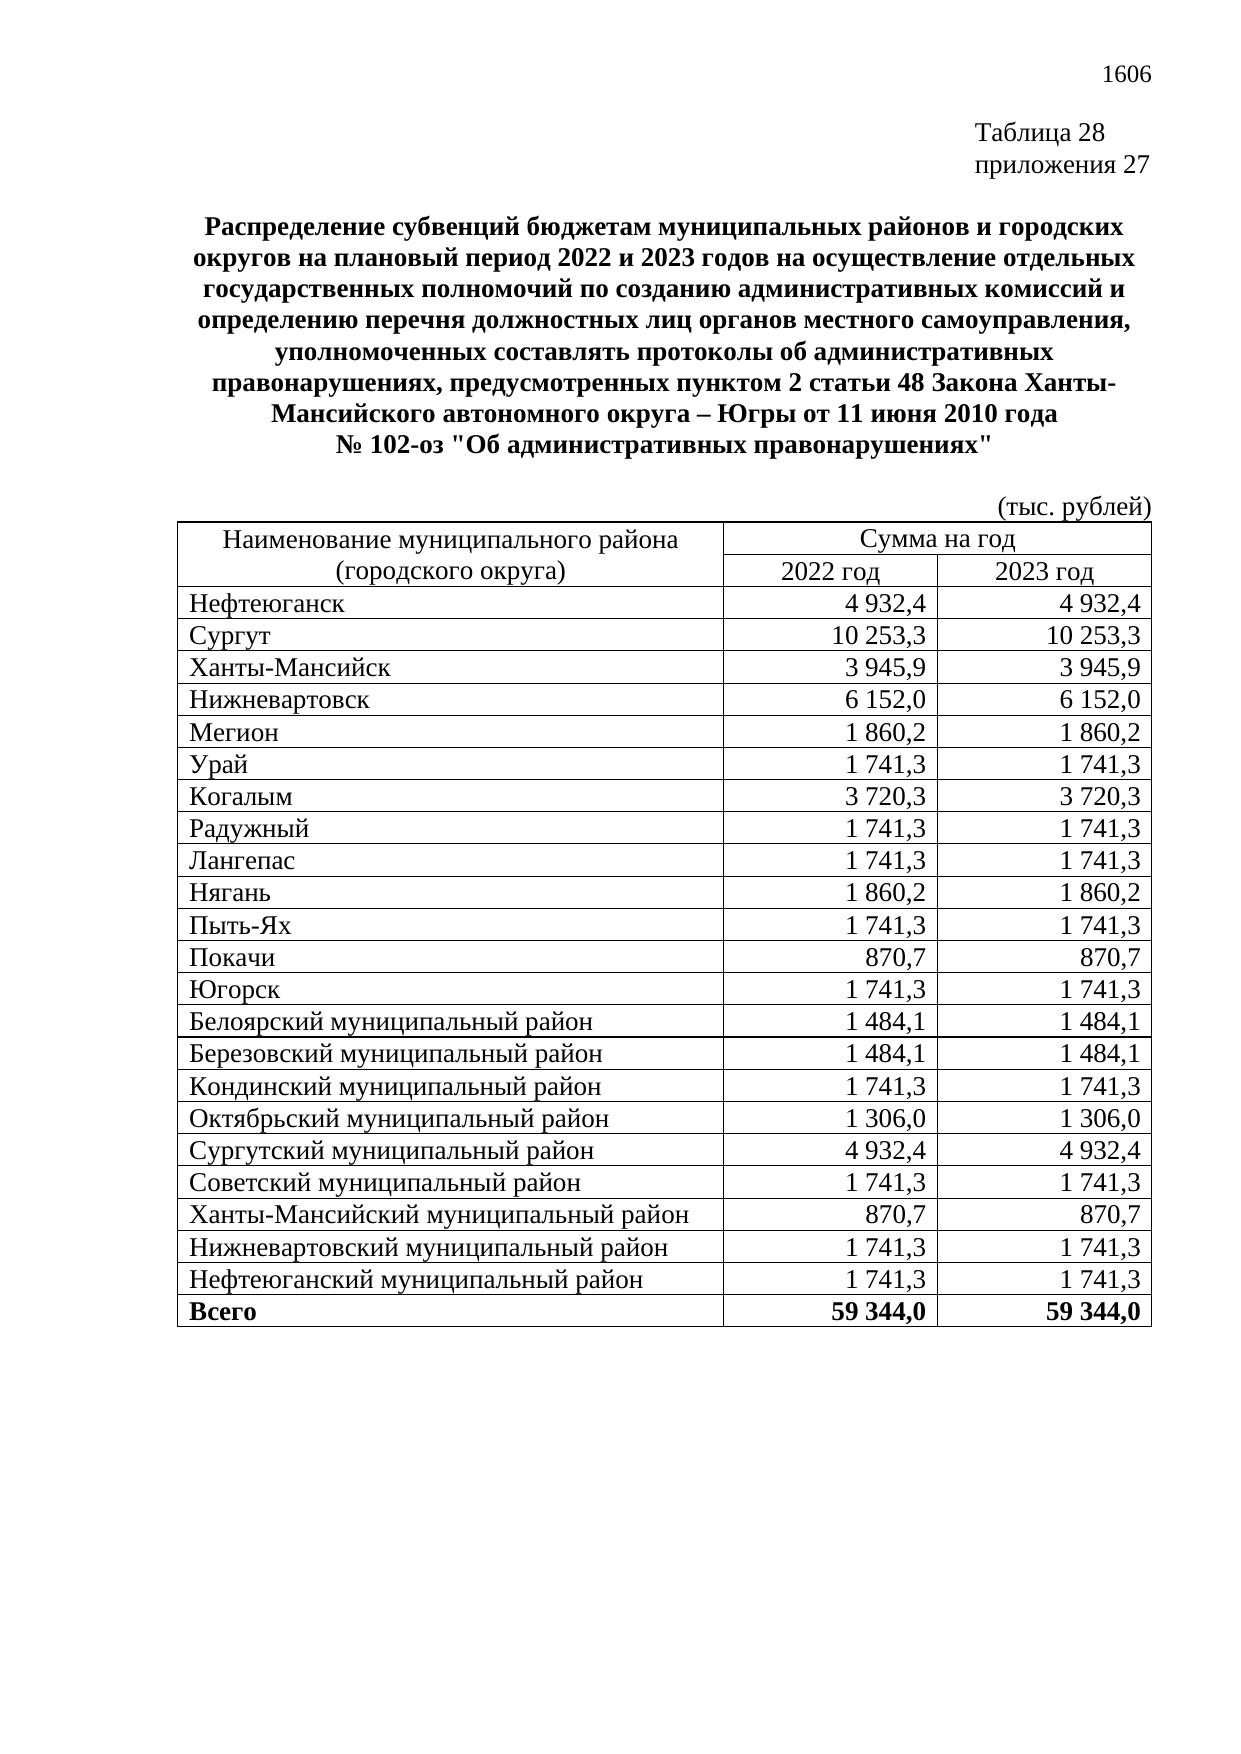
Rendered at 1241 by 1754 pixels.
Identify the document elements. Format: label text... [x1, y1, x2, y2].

table_cell 1 741,3 [938, 844, 1151, 876]
table_cell Березовский муниципальный район [178, 1038, 723, 1069]
table_cell 1 741,3 [724, 1263, 937, 1294]
table_cell Октябрьский муниципальный район [178, 1102, 723, 1133]
table_header Сумма на год [724, 523, 1151, 554]
table_cell 1 484,1 [938, 1038, 1151, 1069]
table_cell 1 741,3 [724, 844, 937, 876]
table_cell 3 720,3 [938, 780, 1151, 811]
table_cell 870,7 [938, 1199, 1151, 1229]
table_header Наименование муниципального района (городского округа) [178, 523, 723, 586]
table_cell 2023 год [938, 555, 1151, 586]
table_cell 1 741,3 [938, 973, 1151, 1004]
table_cell 1 484,1 [938, 1005, 1151, 1036]
table_cell 1 860,2 [938, 716, 1151, 747]
table_cell Покачи [178, 941, 723, 972]
table_cell Когалым [178, 780, 723, 811]
table_cell 59 344,0 [938, 1295, 1151, 1326]
table_cell 4 932,4 [724, 587, 937, 618]
table_cell 3 945,9 [938, 651, 1151, 682]
table_cell 6 152,0 [938, 684, 1151, 714]
table_cell 1 741,3 [938, 1263, 1151, 1294]
table_cell Всего [178, 1295, 723, 1326]
table_cell 870,7 [724, 1199, 937, 1229]
table_cell 6 152,0 [724, 684, 937, 714]
table_cell 10 253,3 [724, 619, 937, 650]
table_cell Сургутский муниципальный район [178, 1134, 723, 1165]
text Распределение субвенций бюджетам муниципальных районов и городских округов на плановый период 2022 и 2023 годов на осуществление отдельных государственных полномочий по созданию административных комиссий и определению перечня должностных лиц органов местного самоуправления, уполномоченных составлять протоколы об административных правонарушениях, предусмотренных пунктом 2 статьи 48 Закона Ханты-Мансийского автономного округа – Югры от 11 июня 2010 года [177, 210, 1152, 428]
table_cell 1 860,2 [724, 716, 937, 747]
table_cell 870,7 [724, 941, 937, 972]
table_cell Нижневартовск [178, 684, 723, 714]
table_cell 1 741,3 [724, 973, 937, 1004]
table_cell 1 741,3 [938, 812, 1151, 843]
table_cell 1 741,3 [724, 1166, 937, 1197]
table_cell 4 932,4 [938, 587, 1151, 618]
table_cell 1 741,3 [938, 1070, 1151, 1101]
table_cell 2022 год [724, 555, 937, 586]
table_cell 1 741,3 [938, 909, 1151, 940]
table_cell 4 932,4 [724, 1134, 937, 1165]
table_cell Ханты-Мансийск [178, 651, 723, 682]
table_cell 1 741,3 [724, 812, 937, 843]
table_cell 1 741,3 [938, 1166, 1151, 1197]
table_cell Югорск [178, 973, 723, 1004]
table_cell 1 484,1 [724, 1038, 937, 1069]
table_cell 1 741,3 [724, 748, 937, 779]
text (тыс. рублей) [177, 490, 1152, 521]
text приложения 27 [974, 148, 1152, 179]
table_cell Кондинский муниципальный район [178, 1070, 723, 1101]
table_cell Нефтеюганский муниципальный район [178, 1263, 723, 1294]
table_cell Нефтеюганск [178, 587, 723, 618]
table_cell Пыть-Ях [178, 909, 723, 940]
table_cell Лангепас [178, 844, 723, 876]
table_cell Нягань [178, 877, 723, 908]
text № 102-оз "Об административных правонарушениях" [177, 428, 1152, 459]
table_cell Сургут [178, 619, 723, 650]
table_cell 1 306,0 [724, 1102, 937, 1133]
table_cell Советский муниципальный район [178, 1166, 723, 1197]
table_cell 1 741,3 [724, 1231, 937, 1262]
table_cell Радужный [178, 812, 723, 843]
table_cell 1 741,3 [938, 1231, 1151, 1262]
table_cell 10 253,3 [938, 619, 1151, 650]
table_cell 59 344,0 [724, 1295, 937, 1326]
table_cell 4 932,4 [938, 1134, 1151, 1165]
table_cell Мегион [178, 716, 723, 747]
table_cell Белоярский муниципальный район [178, 1005, 723, 1036]
text Таблица 28 [974, 117, 1152, 148]
table_cell 1 306,0 [938, 1102, 1151, 1133]
table_cell Ханты-Мансийский муниципальный район [178, 1199, 723, 1229]
table_cell 1 741,3 [938, 748, 1151, 779]
table_cell Нижневартовский муниципальный район [178, 1231, 723, 1262]
table_cell 1 741,3 [724, 909, 937, 940]
table_cell 1 860,2 [724, 877, 937, 908]
table_cell 3 945,9 [724, 651, 937, 682]
table_cell 1 484,1 [724, 1005, 937, 1036]
table_cell 3 720,3 [724, 780, 937, 811]
table_cell Урай [178, 748, 723, 779]
table_cell 870,7 [938, 941, 1151, 972]
table_cell 1 741,3 [724, 1070, 937, 1101]
table_cell 1 860,2 [938, 877, 1151, 908]
